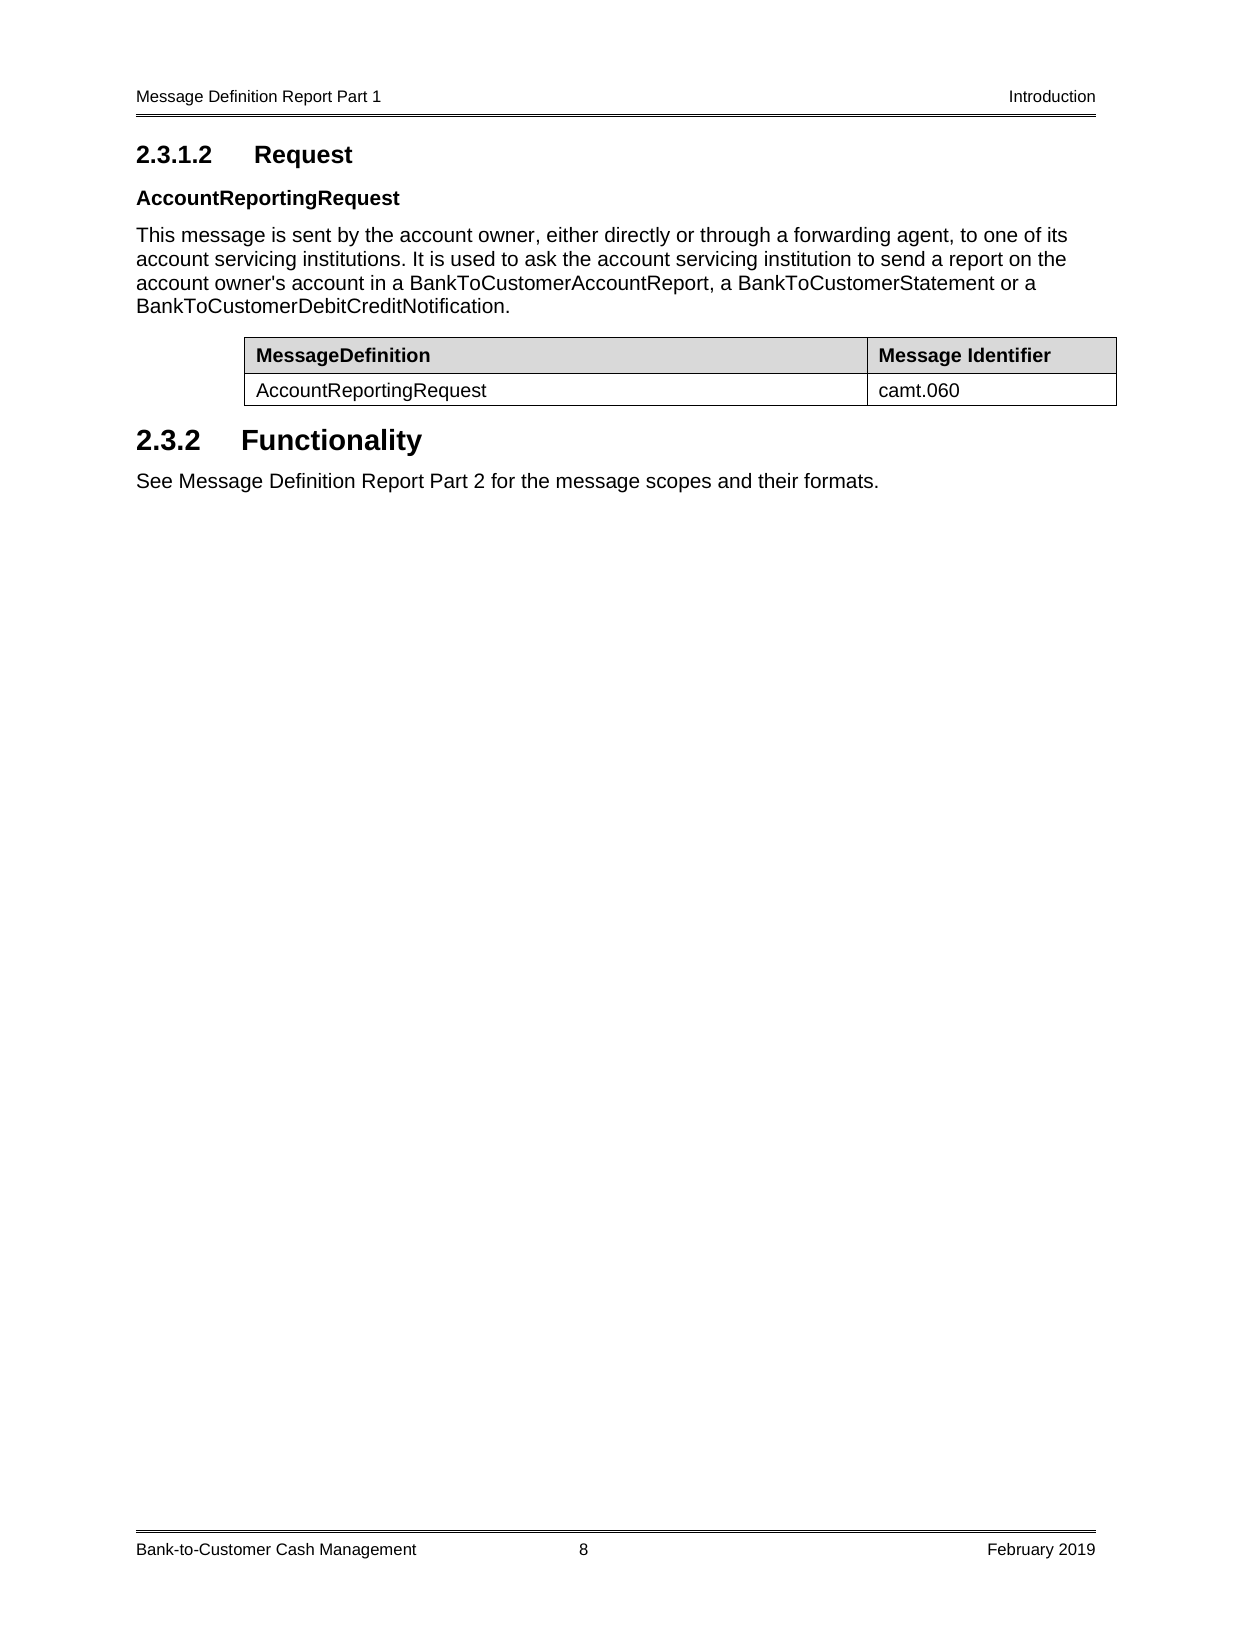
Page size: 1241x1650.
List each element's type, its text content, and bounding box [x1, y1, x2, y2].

text See Message Definition Report Part 2 for the message scopes and their formats. [136, 469, 1104, 493]
subtitle Functionality [136, 423, 1104, 457]
table_header Message Identifier [868, 338, 1116, 373]
table_cell AccountReportingRequest [245, 374, 867, 405]
text AccountReportingRequest [136, 186, 1104, 210]
subtitle Request [136, 141, 1104, 169]
table_cell camt.060 [868, 374, 1116, 405]
table_header MessageDefinition [245, 338, 867, 373]
text This message is sent by the account owner, either directly or through a forwarding agent, to one of its account servicing institutions. It is used to ask the account servicing institution to send a report on the account owner's account in a BankToCustomerAccountReport, a BankToCustomerStatement or a BankToCustomerDebitCreditNotification. [136, 222, 1104, 318]
